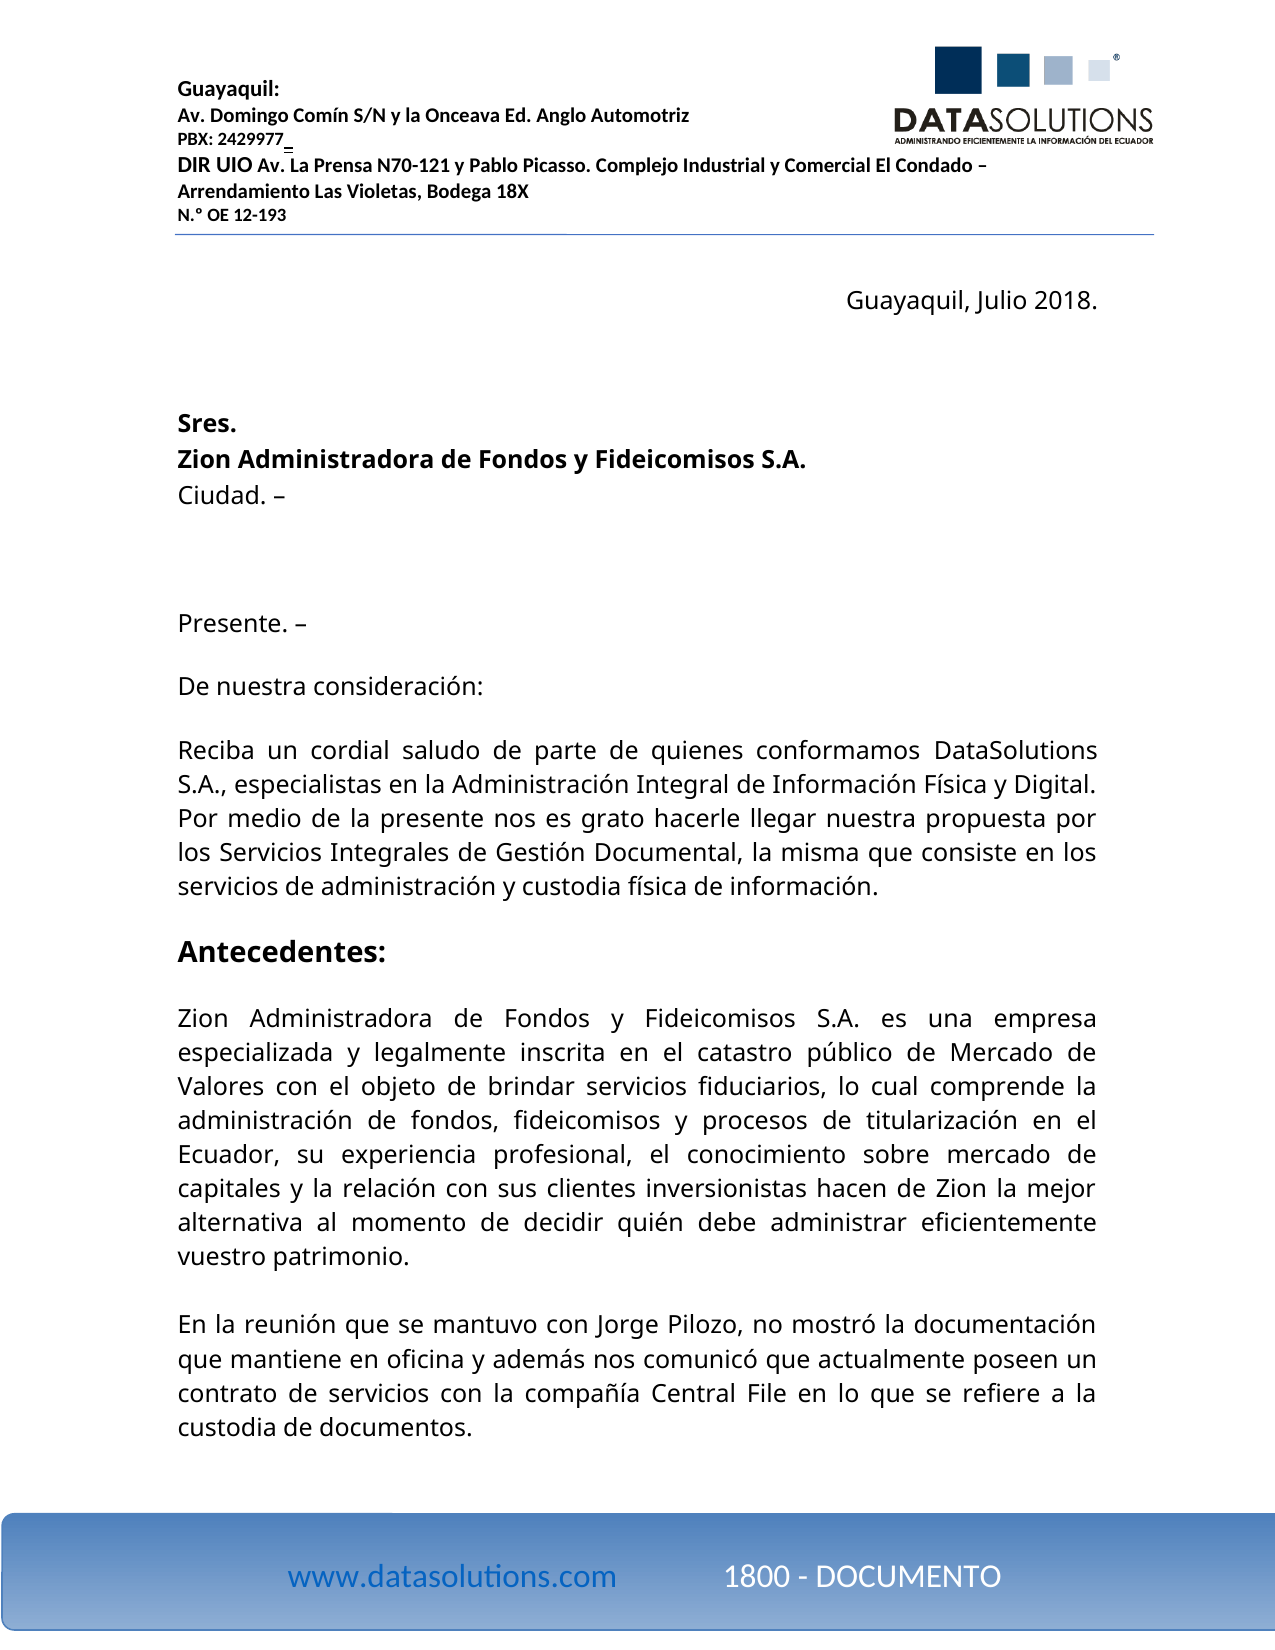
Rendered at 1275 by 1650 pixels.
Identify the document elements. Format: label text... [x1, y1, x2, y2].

text Zion Administradora de Fondos y Fideicomisos S.A. es una empresa especializada y legalmente inscrita en el catastro público de Mercado de Valores con el objeto de brindar servicios fiduciarios, lo cual comprende la administración de fondos, fideicomisos y procesos de titularización en el Ecuador, su experiencia profesional, el conocimiento sobre mercado de capitales y la relación con sus clientes inversionistas hacen de Zion la mejor alternativa al momento de decidir quién debe administrar eficientemente vuestro patrimonio. [177, 1001, 1098, 1273]
text De nuestra consideración: [177, 669, 1098, 703]
text Ciudad. – [177, 477, 1098, 511]
text Zion Administradora de Fondos y Fideicomisos S.A. [177, 441, 1098, 475]
text Antecedentes: [177, 932, 1098, 971]
text Presente. – [177, 606, 1098, 640]
text En la reunión que se mantuvo con Jorge Pilozo, no mostró la documentación que mantiene en oficina y además nos comunicó que actualmente poseen un contrato de servicios con la compañía Central File en lo que se refiere a la custodia de documentos. [177, 1307, 1098, 1443]
text Guayaquil, Julio 2018. [177, 282, 1098, 317]
text Reciba un cordial saludo de parte de quienes conformamos DataSolutions S.A., especialistas en la Administración Integral de Información Física y Digital. Por medio de la presente nos es grato hacerle llegar nuestra propuesta por los Servicios Integrales de Gestión Documental, la misma que consiste en los servicios de administración y custodia física de información. [177, 732, 1098, 903]
text Sres. [177, 405, 1098, 439]
picture [892, 42, 1155, 148]
